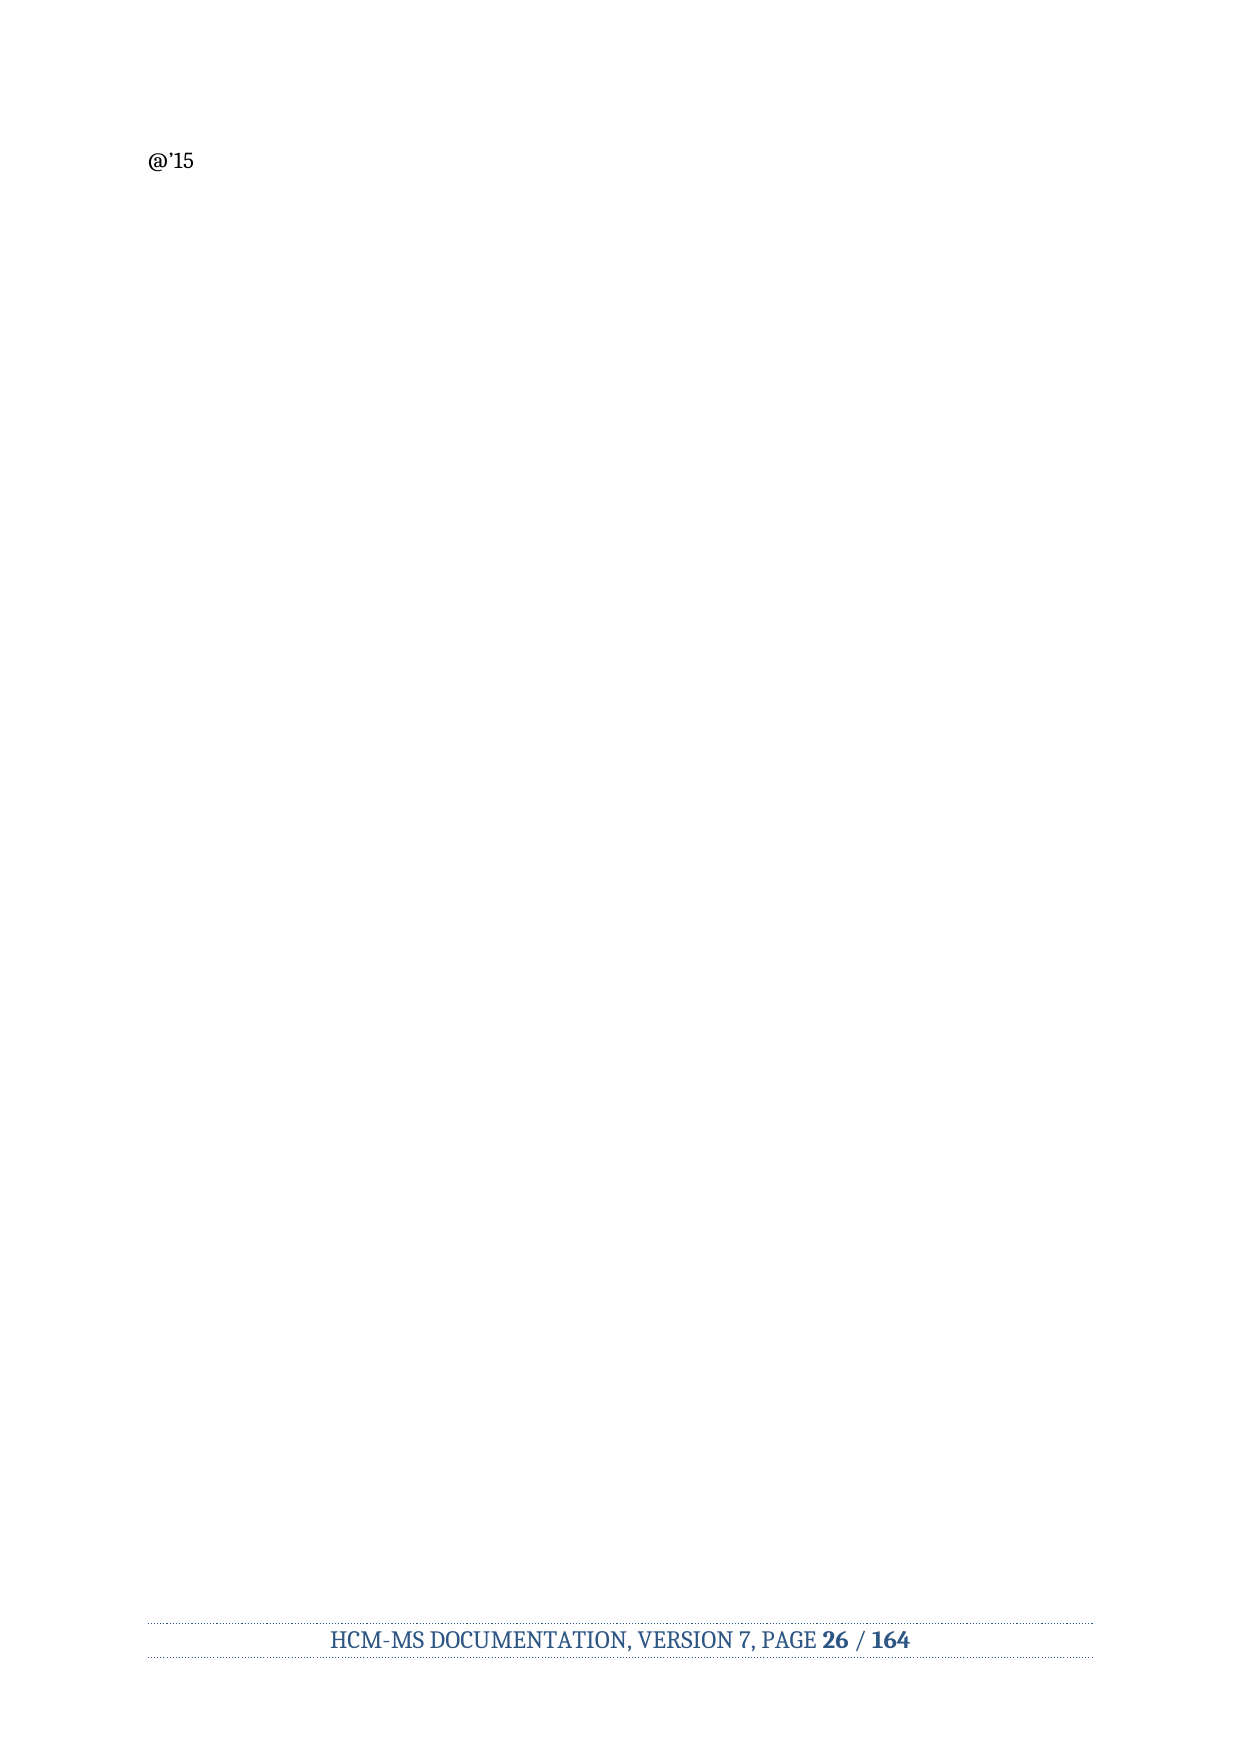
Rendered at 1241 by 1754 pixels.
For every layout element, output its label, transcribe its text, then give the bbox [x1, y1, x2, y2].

text @’15Is horizontal and vertical Tx antenna type = 000ND00? [148, 148, 1093, 174]
